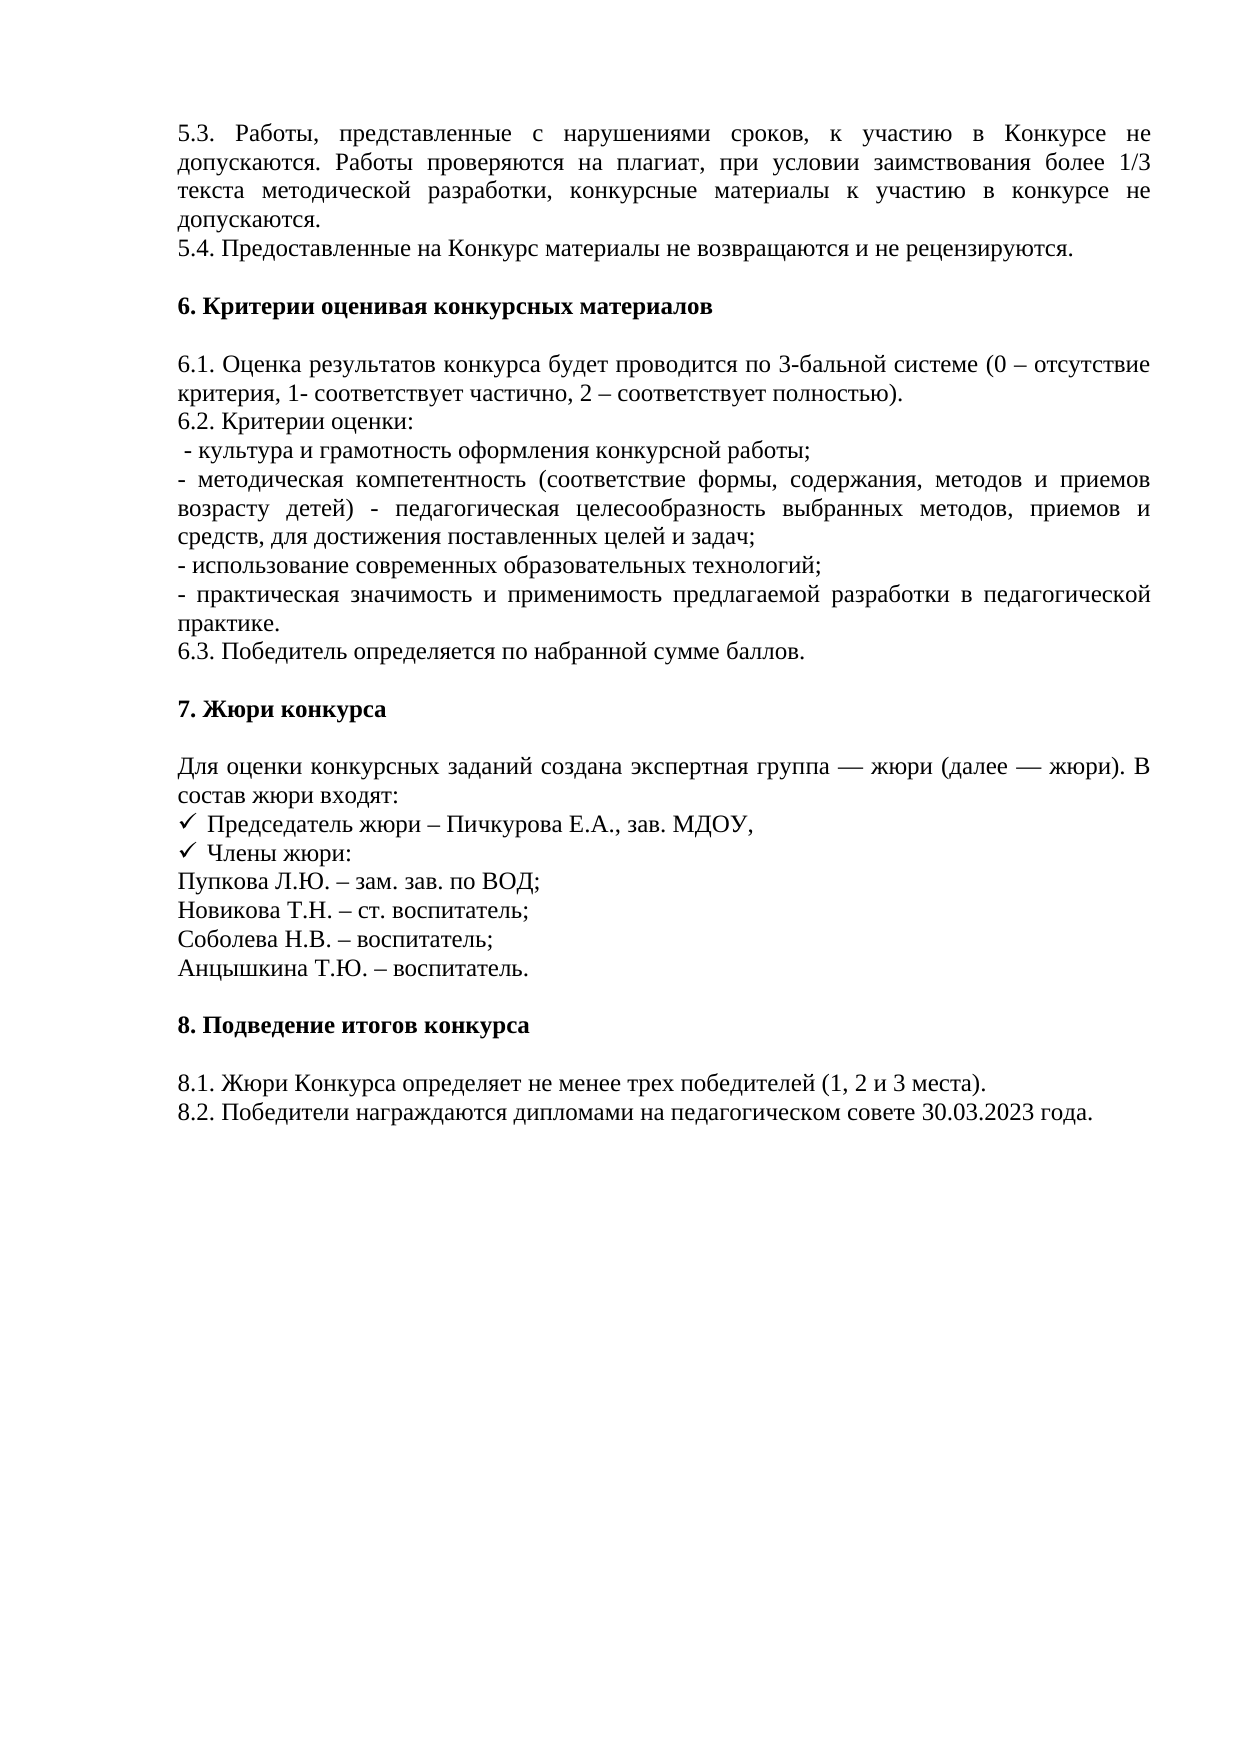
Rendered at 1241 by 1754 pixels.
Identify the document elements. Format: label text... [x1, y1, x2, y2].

text 5.3. Работы, представленные с нарушениями сроков, к участию в Конкурсе не допускаются. Работы проверяются на плагиат, при условии заимствования более 1/3 текста методической разработки, конкурсные материалы к участию в конкурсе не допускаются. [177, 118, 1152, 233]
text Соболева Н.В. – воспитатель; [177, 924, 1152, 953]
text - методическая компетентность (соответствие формы, содержания, методов и приемов возрасту детей) - педагогическая целесообразность выбранных методов, приемов и средств, для достижения поставленных целей и задач; [177, 464, 1152, 550]
text 6.2. Критерии оценки: [177, 406, 1152, 435]
text 6.1. Оценка результатов конкурса будет проводится по 3-бальной системе (0 – отсутствие критерия, 1- соответствует частично, 2 – соответствует полностью). [177, 349, 1152, 406]
text 6.3. Победитель определяется по набранной сумме баллов. [177, 636, 1152, 665]
text Пупкова Л.Ю. – зам. зав. по ВОД; [177, 866, 1152, 895]
text - использование современных образовательных технологий; [177, 550, 1152, 579]
list Члены жюри: [177, 838, 1152, 866]
text - практическая значимость и применимость предлагаемой разработки в педагогической практике. [177, 579, 1152, 636]
text 8.1. Жюри Конкурса определяет не менее трех победителей (1, 2 и 3 места). [177, 1068, 1152, 1097]
text - культура и грамотность оформления конкурсной работы; [177, 435, 1152, 464]
text Новикова Т.Н. – ст. воспитатель; [177, 895, 1152, 924]
text 6. Критерии оценивая конкурсных материалов [177, 291, 1152, 320]
text Анцышкина Т.Ю. – воспитатель. [177, 953, 1152, 981]
text 7. Жюри конкурса [177, 694, 1152, 723]
list Председатель жюри – Пичкурова Е.А., зав. МДОУ, [177, 809, 1152, 838]
text 8.2. Победители награждаются дипломами на педагогическом совете 30.03.2023 года. [177, 1097, 1152, 1126]
text 8. Подведение итогов конкурса [177, 1011, 1152, 1039]
text 5.4. Предоставленные на Конкурс материалы не возвращаются и не рецензируются. [177, 233, 1152, 262]
text Для оценки конкурсных заданий создана экспертная группа — жюри (далее — жюри). В состав жюри входят: [177, 751, 1152, 809]
